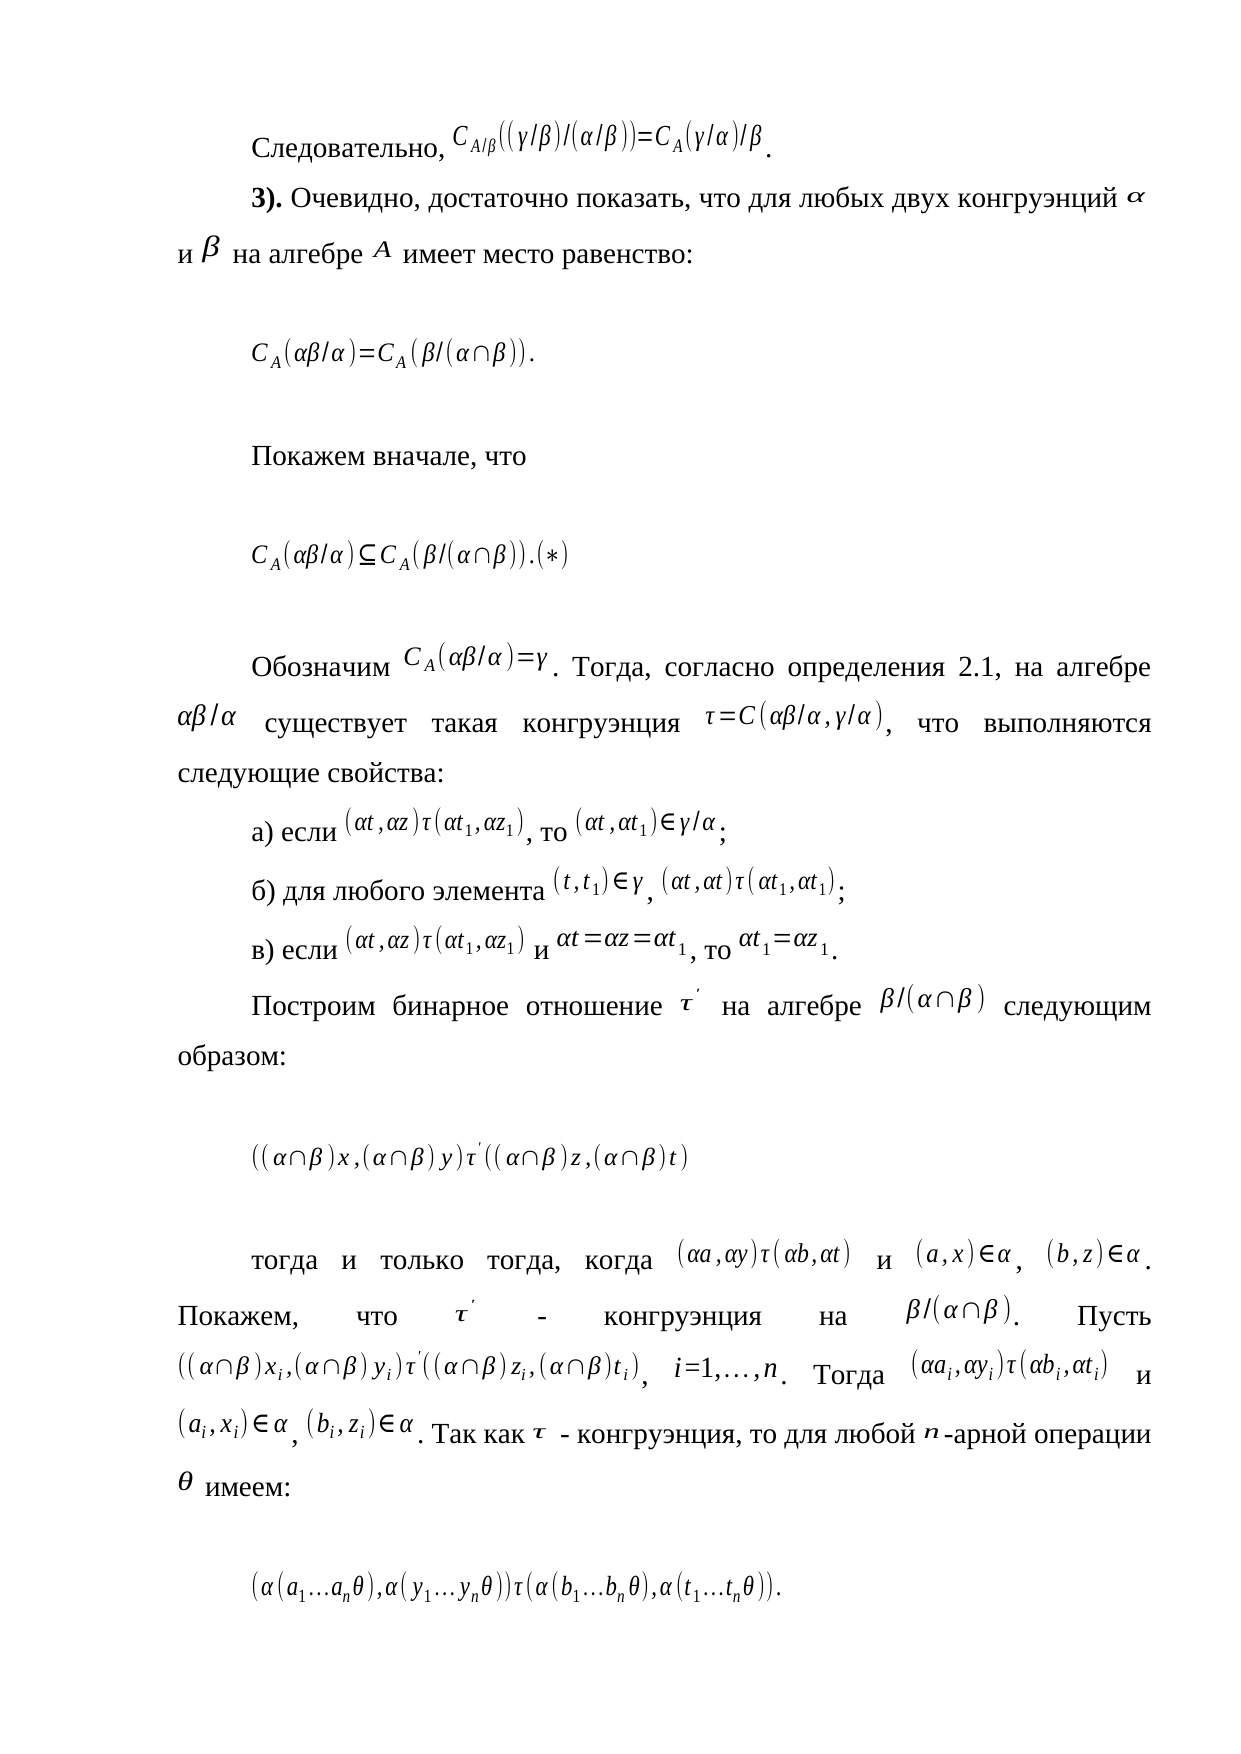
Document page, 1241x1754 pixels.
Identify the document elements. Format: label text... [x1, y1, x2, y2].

text Покажем вначале, что [177, 438, 1152, 472]
text тогда и только тогда, когда и , . Покажем, что - конгруэнция на . Пусть , . Тогда и , . Так как - конгруэнция, то для любой -арной операции имеем: [177, 1237, 1152, 1502]
text б) для любого элемента , ; [177, 864, 1152, 906]
text в) если и , то . [177, 923, 1152, 965]
text 3). Очевидно, достаточно показать, что для любых двух конгруэнций и на алгебре имеет место равенство: [177, 180, 1152, 269]
text а) если , то ; [177, 805, 1152, 847]
text Построим бинарное отношение на алгебре следующим образом: [177, 982, 1152, 1072]
text Обозначим . Тогда, согласно определения 2.1, на алгебре существует такая конгруэнция , что выполняются следующие свойства: [177, 640, 1152, 788]
text Следовательно, . [177, 118, 1152, 163]
